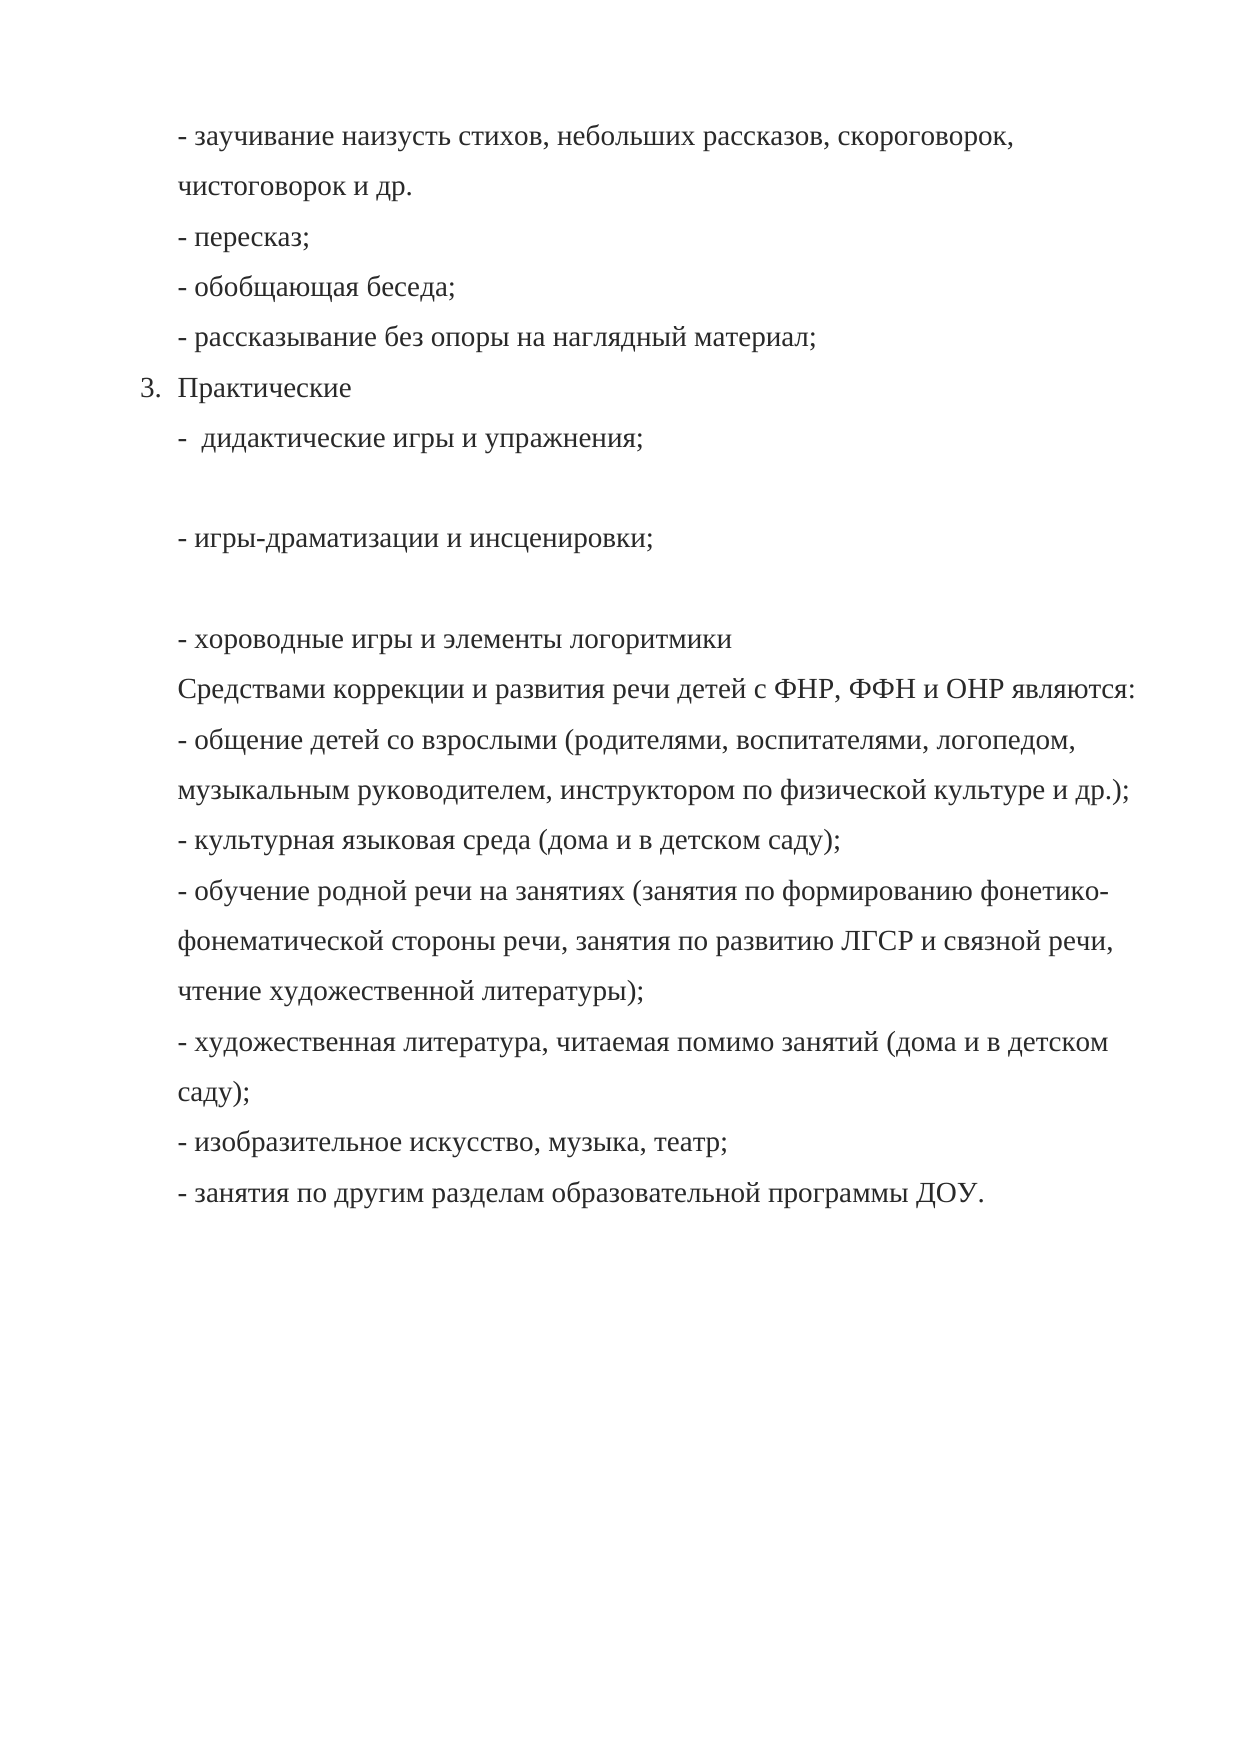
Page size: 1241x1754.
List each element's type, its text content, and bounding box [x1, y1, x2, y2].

text - обучение родной речи на занятиях (занятия по формированию фонетико-фонематической стороны речи, занятия по развитию ЛГСР и связной речи, чтение художественной литературы); [177, 873, 1152, 1007]
text - общение детей со взрослыми (родителями, воспитателями, логопедом, музыкальным руководителем, инструктором по физической культуре и др.); [177, 722, 1152, 806]
text - хороводные игры и элементы логоритмики [177, 621, 1152, 655]
text - пересказ; [177, 219, 1152, 252]
text - игры-драматизации и инсценировки; [177, 521, 1152, 554]
text - изобразительное искусство, музыка, театр; [177, 1124, 1152, 1158]
text - занятия по другим разделам образовательной программы ДОУ. [177, 1175, 1152, 1208]
text - заучивание наизусть стихов, небольших рассказов, скороговорок, чистоговорок и др. [177, 118, 1152, 202]
list Практические [140, 370, 1152, 403]
text - дидактические игры и упражнения; [177, 420, 1152, 453]
text Средствами коррекции и развития речи детей с ФНР, ФФН и ОНР являются: [177, 672, 1152, 705]
text - художественная литература, читаемая помимо занятий (дома и в детском саду); [177, 1024, 1152, 1108]
text - культурная языковая среда (дома и в детском саду); [177, 822, 1152, 856]
text - обобщающая беседа; [177, 269, 1152, 303]
text - рассказывание без опоры на наглядный материал; [177, 319, 1152, 353]
